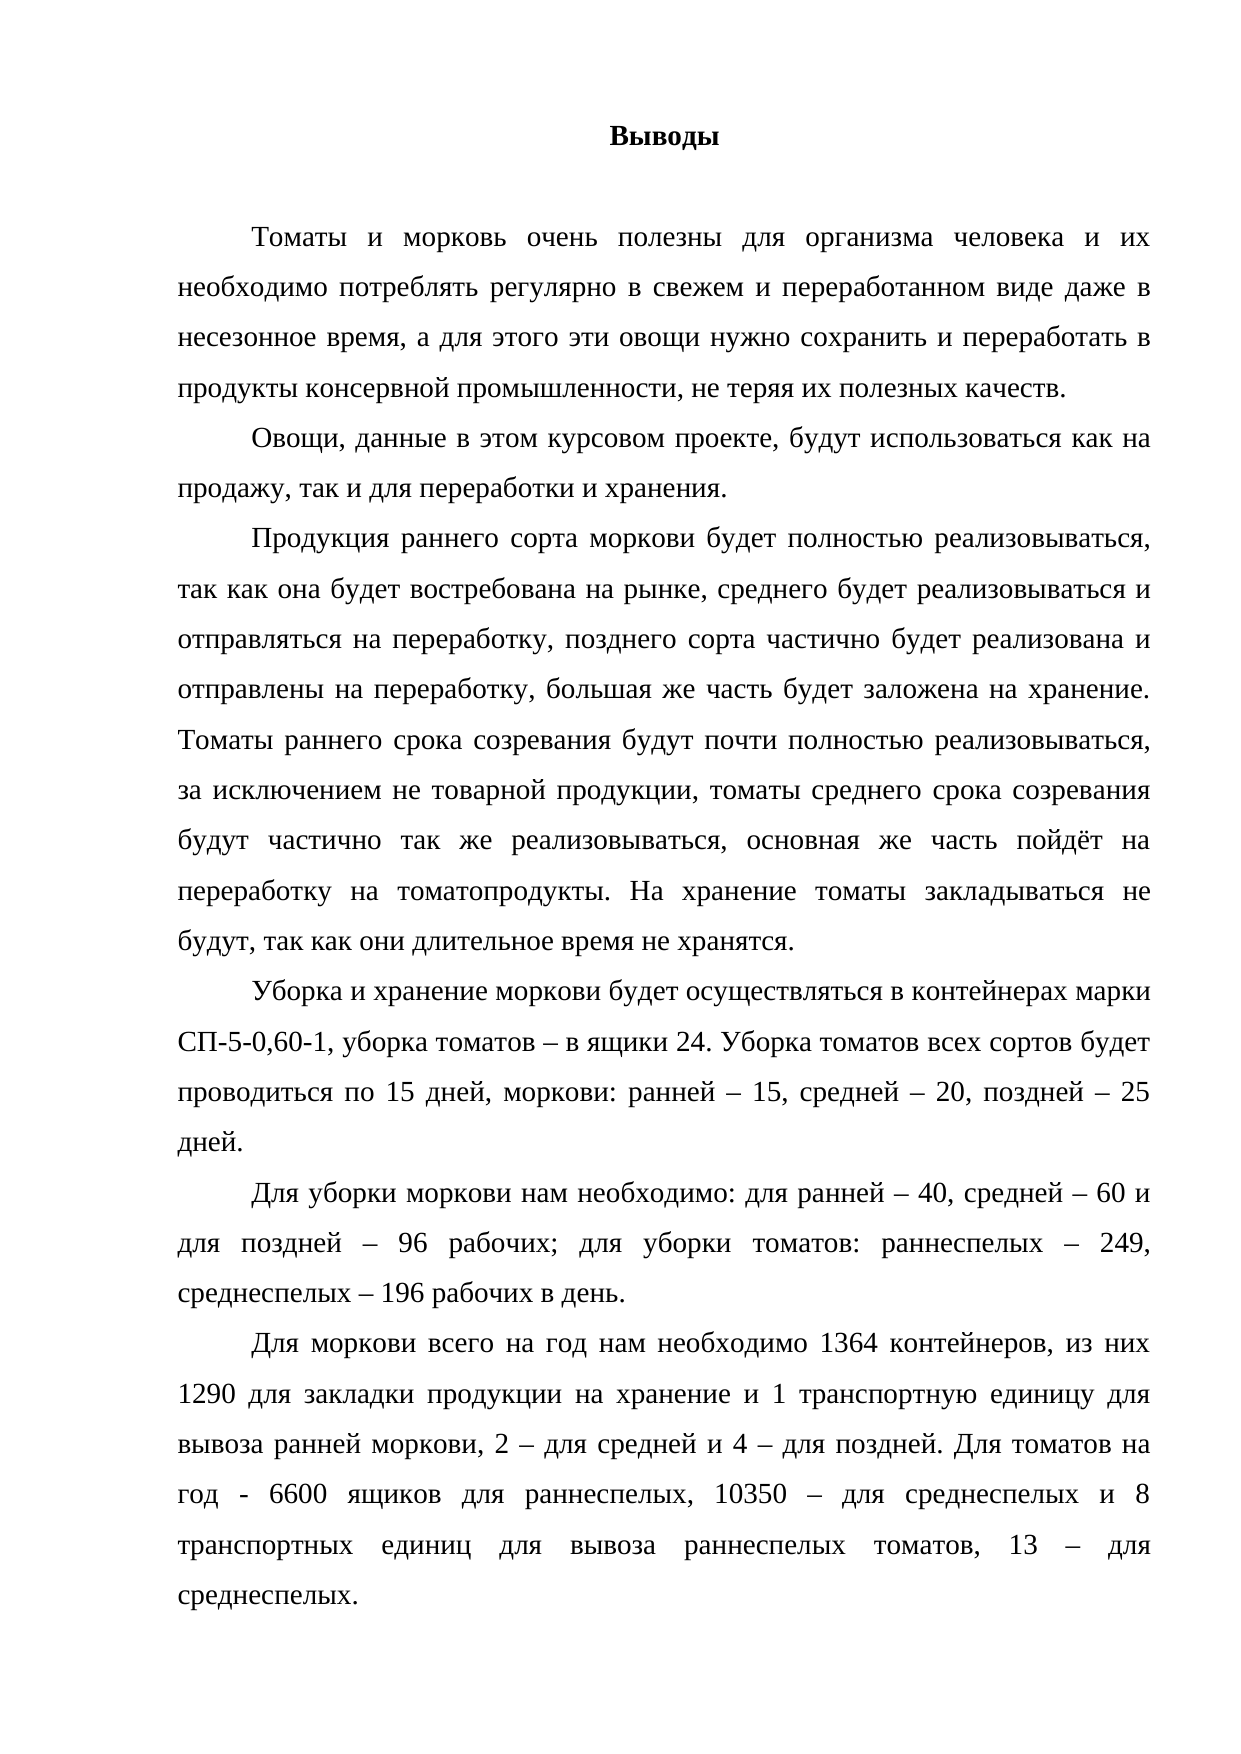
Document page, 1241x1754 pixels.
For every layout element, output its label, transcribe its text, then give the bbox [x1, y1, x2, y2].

text Томаты и морковь очень полезны для организма человека и их необходимо потреблять регулярно в свежем и переработанном виде даже в несезонное время, а для этого эти овощи нужно сохранить и переработать в продукты консервной промышленности, не теряя их полезных качеств. [177, 219, 1152, 403]
list Уборка и хранение моркови будет осуществляться в контейнерах марки СП-5-0,60-1, уборка томатов – в ящики 24. Уборка томатов всех сортов будет проводиться по 15 дней, моркови: ранней – 15, средней – 20, поздней – 25 дней. [177, 973, 1152, 1158]
list Для моркови всего на год нам необходимо 1364 контейнеров, из них 1290 для закладки продукции на хранение и 1 транспортную единицу для вывоза ранней моркови, 2 – для средней и 4 – для поздней. Для томатов на год - 6600 ящиков для раннеспелых, 10350 – для среднеспелых и 8 транспортных единиц для вывоза раннеспелых томатов, 13 – для среднеспелых. [177, 1326, 1152, 1611]
text Выводы [177, 118, 1152, 152]
text Овощи, данные в этом курсовом проекте, будут использоваться как на продажу, так и для переработки и хранения. [177, 420, 1152, 504]
text Продукция раннего сорта моркови будет полностью реализовываться, так как она будет востребована на рынке, среднего будет реализовываться и отправляться на переработку, позднего сорта частично будет реализована и отправлены на переработку, большая же часть будет заложена на хранение. Томаты раннего срока созревания будут почти полностью реализовываться, за исключением не товарной продукции, томаты среднего срока созревания будут частично так же реализовываться, основная же часть пойдёт на переработку на томатопродукты. На хранение томаты закладываться не будут, так как они длительное время не хранятся. [177, 521, 1152, 957]
list Для уборки моркови нам необходимо: для ранней – 40, средней – 60 и для поздней – 96 рабочих; для уборки томатов: раннеспелых – 249, среднеспелых – 196 рабочих в день. [177, 1175, 1152, 1309]
